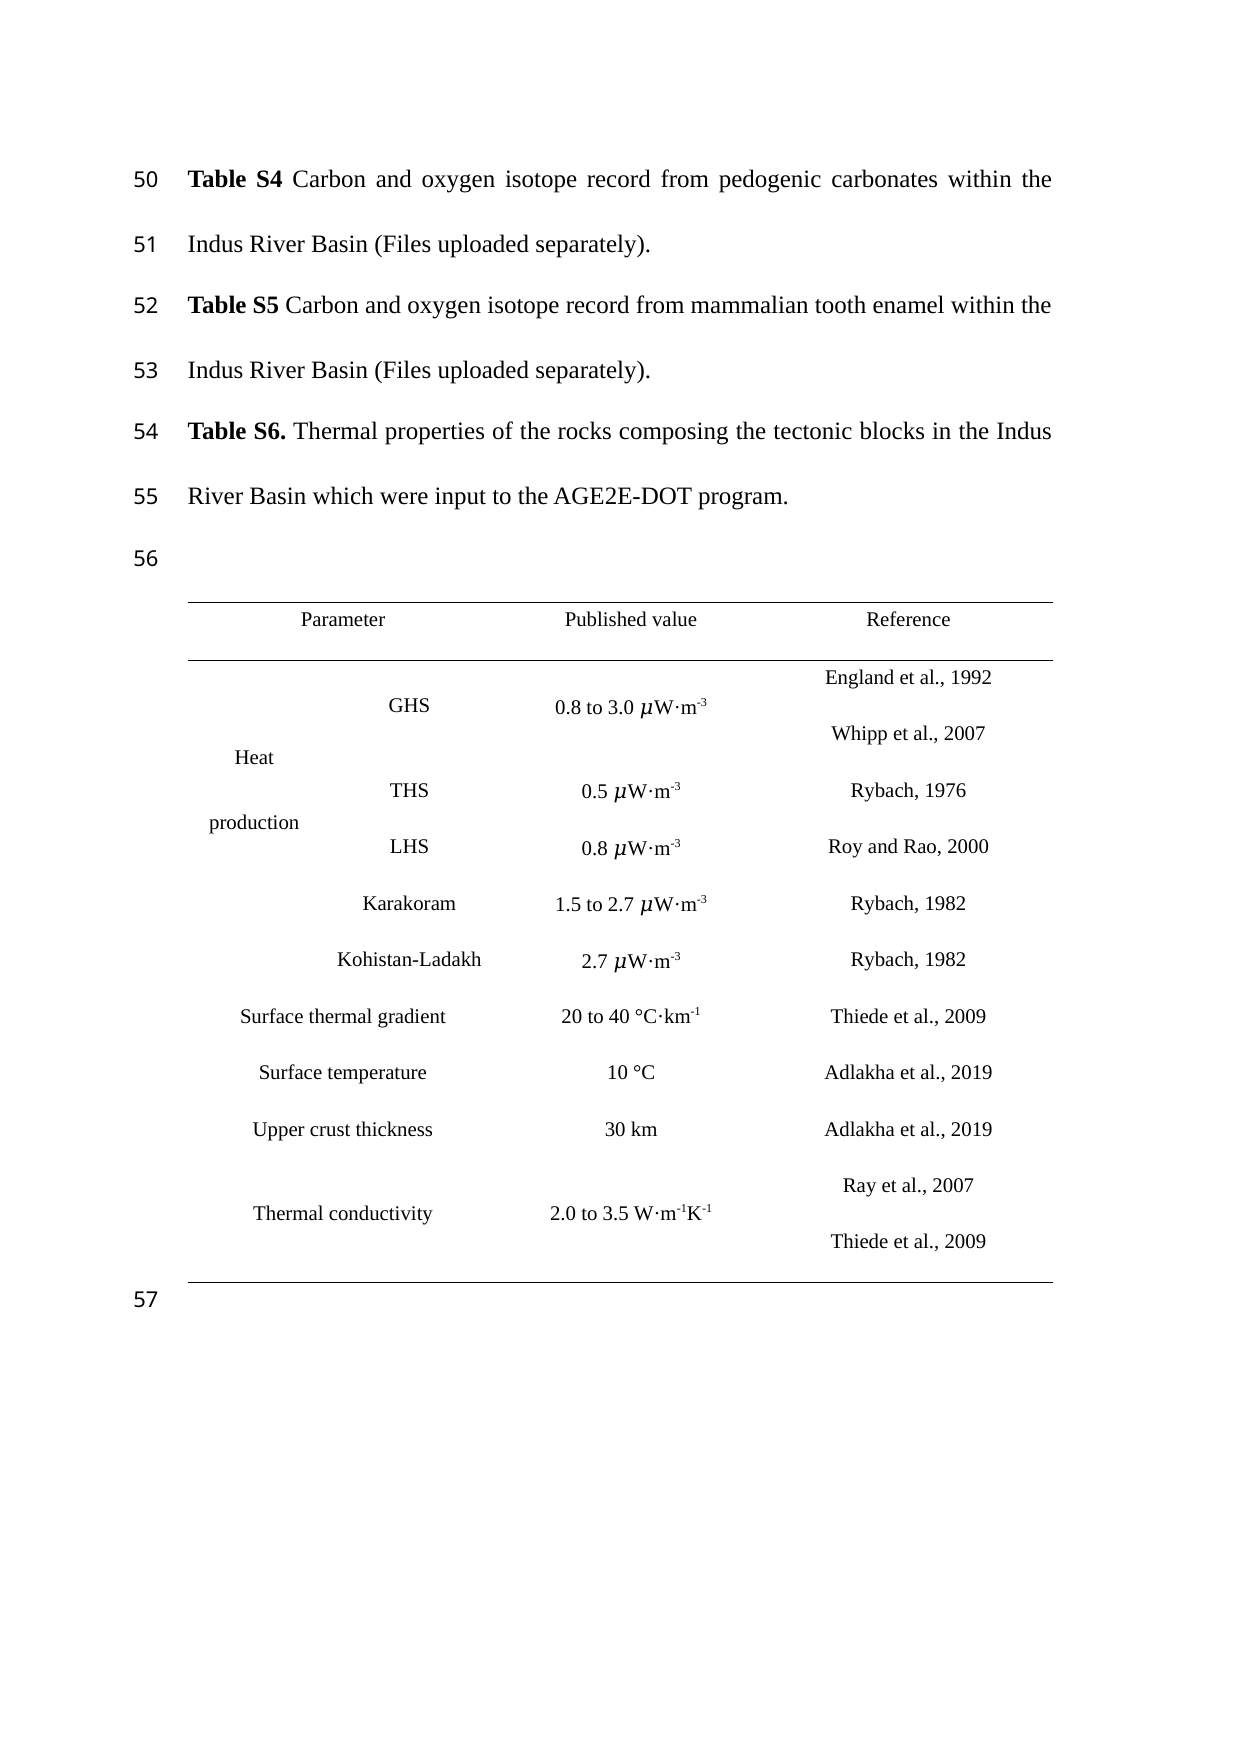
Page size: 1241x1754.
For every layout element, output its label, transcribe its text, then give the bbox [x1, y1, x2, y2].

table_cell 30 km [498, 1112, 764, 1169]
table_cell GHS [320, 661, 498, 773]
table_cell 0.8 to 3.0 𝜇W·m-3 [498, 661, 764, 773]
table_header Reference [764, 603, 1053, 659]
table_header Published value [498, 603, 764, 659]
table_cell Surface temperature [188, 1056, 498, 1112]
table_cell 10 °C [498, 1056, 764, 1112]
table_cell Upper crust thickness [188, 1112, 498, 1169]
table_cell Adlakha et al., 2019 [764, 1112, 1053, 1169]
table_cell Thiede et al., 2009 [764, 999, 1053, 1056]
table_cell Heat production [188, 661, 320, 999]
table_cell 20 to 40 °C·km-1 [498, 999, 764, 1056]
table_cell Kohistan-Ladakh [320, 943, 498, 999]
table_header Parameter [188, 603, 498, 659]
table_cell Adlakha et al., 2019 [764, 1056, 1053, 1112]
table_cell Roy and Rao, 2000 [764, 830, 1053, 886]
table_cell THS [320, 774, 498, 830]
table_cell Rybach, 1976 [764, 774, 1053, 830]
text Table S4 Carbon and oxygen isotope record from pedogenic carbonates within the Indus River Basin (Files uploaded separately). [187, 162, 1053, 259]
text Table S5 Carbon and oxygen isotope record from mammalian tooth enamel within the Indus River Basin (Files uploaded separately). [187, 288, 1053, 386]
table_cell Karakoram [320, 886, 498, 943]
table_cell England et al., 1992 Whipp et al., 2007 [764, 661, 1053, 773]
text Table S6. Thermal properties of the rocks composing the tectonic blocks in the Indus River Basin which were input to the AGE2E-DOT program. [187, 414, 1053, 512]
table_cell LHS [320, 830, 498, 886]
table_cell Rybach, 1982 [764, 886, 1053, 943]
table_cell 2.0 to 3.5 W·m-1K-1 [498, 1169, 764, 1282]
table_cell Thermal conductivity [188, 1169, 498, 1282]
table_cell Rybach, 1982 [764, 943, 1053, 999]
table_cell 0.8 𝜇W·m-3 [498, 830, 764, 886]
table_cell Ray et al., 2007 Thiede et al., 2009 [764, 1169, 1053, 1282]
table_cell 2.7 𝜇W·m-3 [498, 943, 764, 999]
table_cell 0.5 𝜇W·m-3 [498, 774, 764, 830]
table_cell 1.5 to 2.7 𝜇W·m-3 [498, 886, 764, 943]
table_cell Surface thermal gradient [188, 999, 498, 1056]
